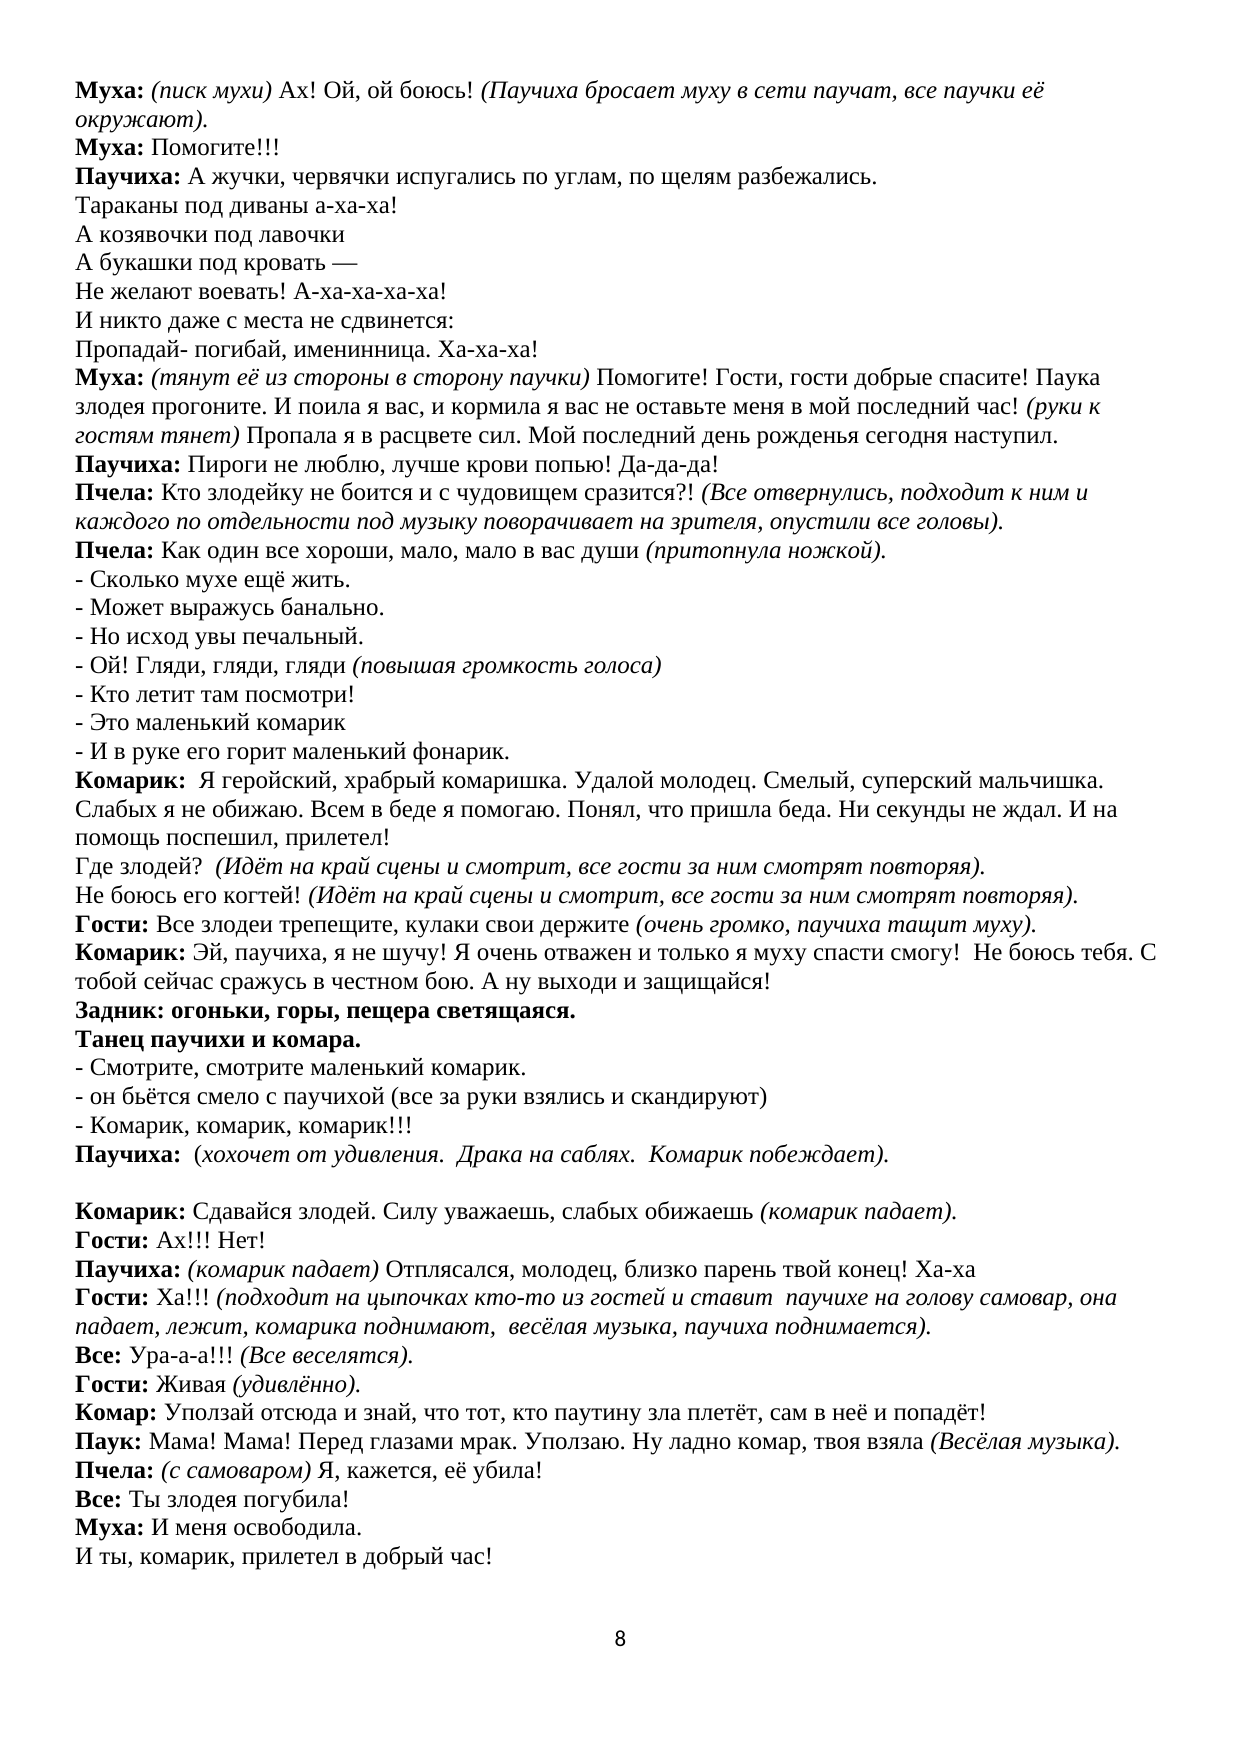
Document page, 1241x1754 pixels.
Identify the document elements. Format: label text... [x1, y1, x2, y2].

text Все: Ты злодея погубила! [75, 1484, 1165, 1512]
text Не желают воевать! А-ха-ха-ха-ха! [75, 276, 1165, 305]
text Паучиха: Пироги не люблю, лучше крови попью! Да-да-да! [75, 449, 1165, 477]
text И никто даже с места не сдвинется: [75, 305, 1165, 334]
text Танец паучихи и комара. [75, 1024, 1165, 1052]
text Муха: (тянут её из стороны в сторону паучки) Помогите! Гости, гости добрые спасите! Паука злодея прогоните. И поила я вас, и кормила я вас не оставьте меня в мой последний час! (руки к гостям тянет) Пропала я в расцвете сил. Мой последний день рожденья сегодня наступил. [75, 362, 1165, 449]
text Паучиха: А жучки, червячки испугались по углам, по щелям разбежались. [75, 161, 1165, 190]
text Не боюсь его когтей! (Идёт на край сцены и смотрит, все гости за ним смотрят повторяя). [75, 880, 1165, 909]
text Пропадай- погибай, именинница. Ха-ха-ха! [75, 334, 1165, 362]
text - Смотрите, смотрите маленький комарик. [75, 1052, 1165, 1081]
text Тараканы под диваны а-ха-ха! [75, 190, 1165, 219]
text Все: Ура-а-а!!! (Все веселятся). [75, 1340, 1165, 1369]
text Комар: Уползай отсюда и знай, что тот, кто паутину зла плетёт, сам в неё и попадёт! [75, 1397, 1165, 1426]
text Комарик: Я геройский, храбрый комаришка. Удалой молодец. Смелый, суперский мальчишка. Слабых я не обижаю. Всем в беде я помогаю. Понял, что пришла беда. Ни секунды не ждал. И на помощь поспешил, прилетел! [75, 765, 1165, 851]
text Комарик: Эй, паучиха, я не шучу! Я очень отважен и только я муху спасти смогу! Не боюсь тебя. С тобой сейчас сражусь в честном бою. А ну выходи и защищайся! [75, 937, 1165, 995]
text - Это маленький комарик [75, 707, 1165, 736]
text - Ой! Гляди, гляди, гляди (повышая громкость голоса) [75, 650, 1165, 679]
text - Но исход увы печальный. [75, 621, 1165, 650]
text Пчела: (с самоваром) Я, кажется, её убила! [75, 1455, 1165, 1484]
text Гости: Живая (удивлённо). [75, 1369, 1165, 1397]
text - он бьётся смело с паучихой (все за руки взялись и скандируют) [75, 1081, 1165, 1110]
text Муха: (писк мухи) Ах! Ой, ой боюсь! (Паучиха бросает муху в сети паучат, все паучки её окружают). [75, 75, 1165, 132]
text - Комарик, комарик, комарик!!! [75, 1110, 1165, 1139]
text Муха: И меня освободила. [75, 1512, 1165, 1541]
text Паучиха: (хохочет от удивления. Драка на саблях. Комарик побеждает). [75, 1139, 1165, 1167]
text - Кто летит там посмотри! [75, 679, 1165, 707]
text Задник: огоньки, горы, пещера светящаяся. [75, 995, 1165, 1024]
text Паучиха: (комарик падает) Отплясался, молодец, близко парень твой конец! Ха-ха [75, 1254, 1165, 1282]
text И ты, комарик, прилетел в добрый час! [75, 1541, 1165, 1570]
text - Может выражусь банально. [75, 592, 1165, 621]
text Пчела: Как один все хороши, мало, мало в вас души (притопнула ножкой). [75, 535, 1165, 564]
text - Сколько мухе ещё жить. [75, 564, 1165, 592]
text А козявочки под лавочки [75, 219, 1165, 247]
text - И в руке его горит маленький фонарик. [75, 736, 1165, 765]
text Пчела: Кто злодейку не боится и с чудовищем сразится?! (Все отвернулись, подходит к ним и каждого по отдельности под музыку поворачивает на зрителя, опустили все головы). [75, 477, 1165, 535]
text Паук: Мама! Мама! Перед глазами мрак. Уползаю. Ну ладно комар, твоя взяла (Весёлая музыка). [75, 1426, 1165, 1455]
text Где злодей? (Идёт на край сцены и смотрит, все гости за ним смотрят повторяя). [75, 851, 1165, 880]
text Муха: Помогите!!! [75, 132, 1165, 161]
text А букашки под кровать — [75, 247, 1165, 276]
text Гости: Ха!!! (подходит на цыпочках кто-то из гостей и ставит паучихе на голову самовар, она падает, лежит, комарика поднимают, весёлая музыка, паучиха поднимается). [75, 1282, 1165, 1340]
text Гости: Ах!!! Нет! [75, 1225, 1165, 1254]
text Гости: Все злодеи трепещите, кулаки свои держите (очень громко, паучиха тащит муху). [75, 909, 1165, 937]
text Комарик: Сдавайся злодей. Силу уважаешь, слабых обижаешь (комарик падает). [75, 1196, 1165, 1225]
